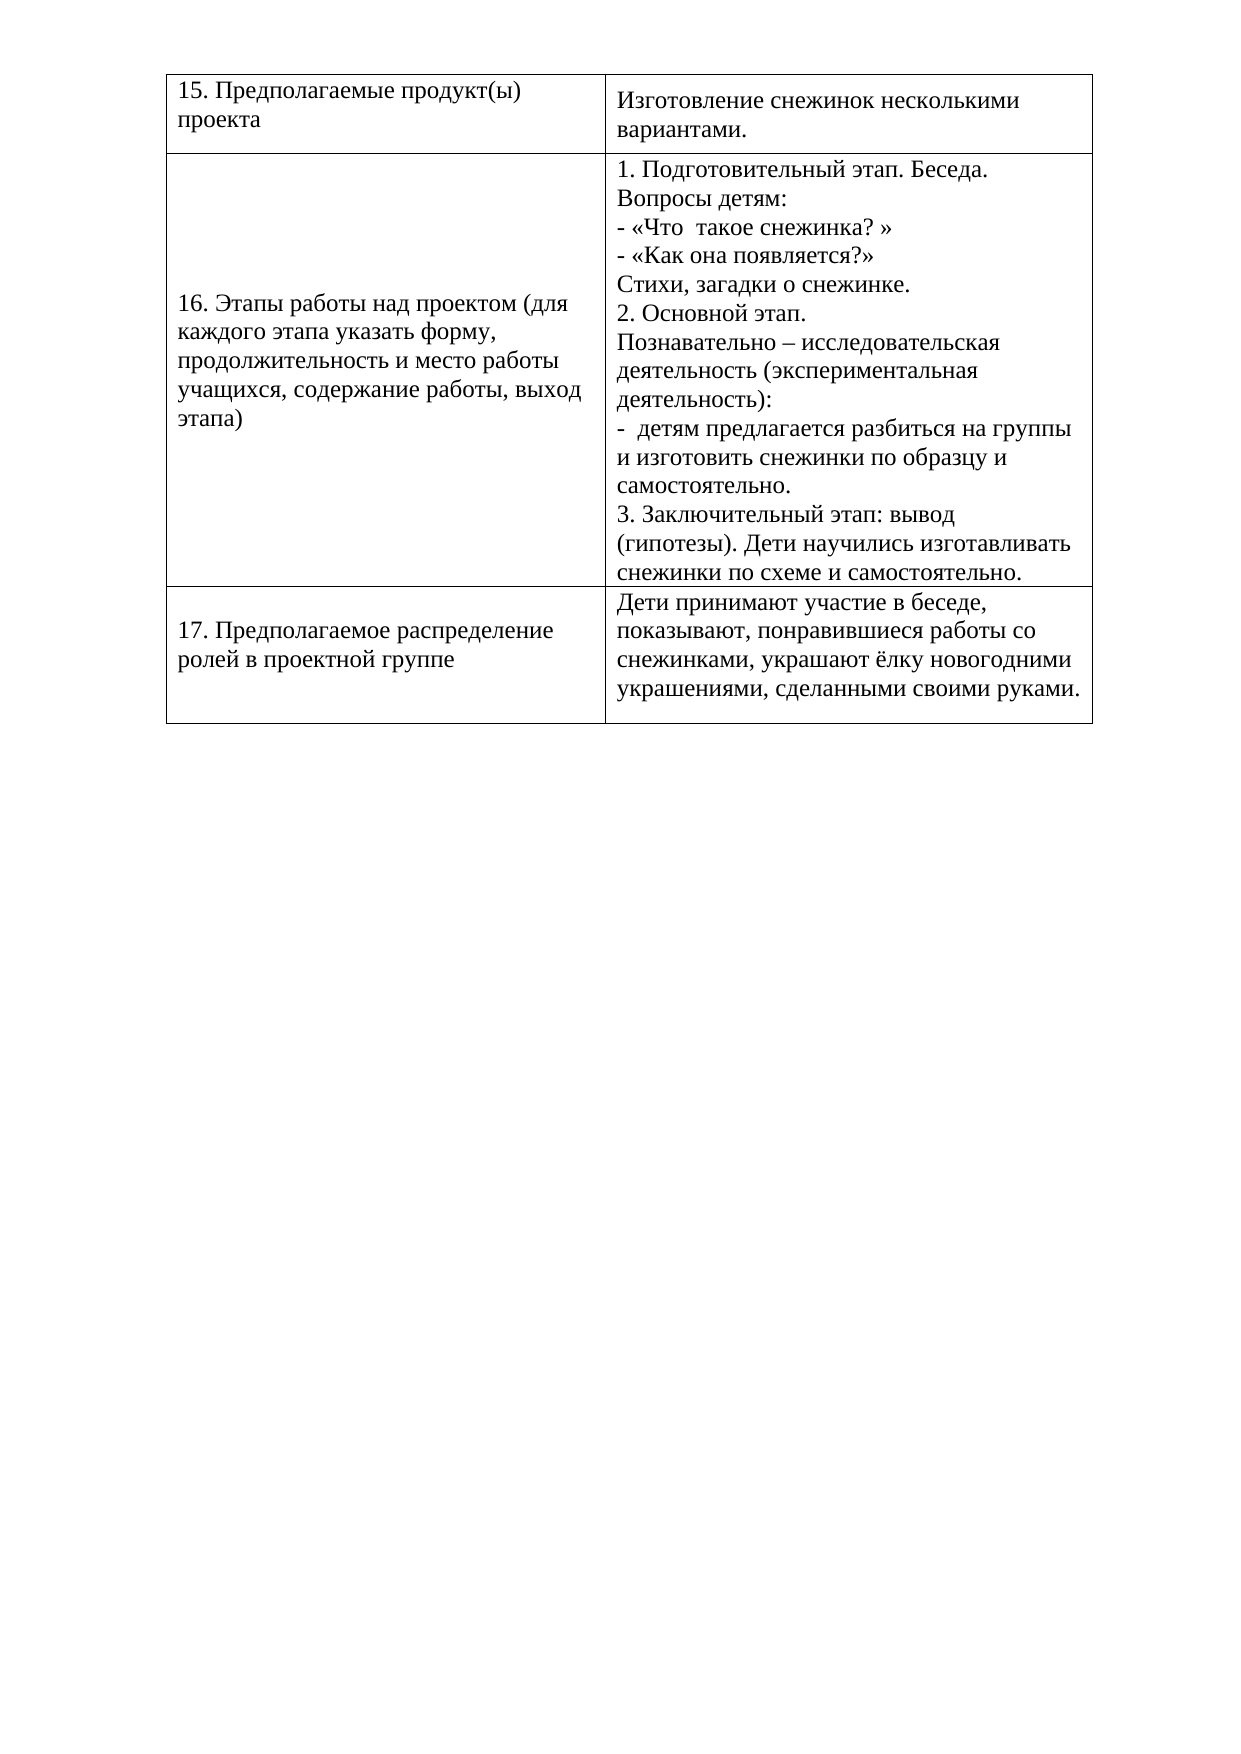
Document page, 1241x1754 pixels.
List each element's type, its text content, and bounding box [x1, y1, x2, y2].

table_cell 17. Предполагаемое распределение ролей в проектной группе [167, 587, 605, 722]
table_cell 16. Этапы работы над проектом (для каждого этапа указать форму, продолжительность и место работы учащихся, содержание работы, выход этапа) [167, 154, 605, 586]
table_header Изготовление снежинок несколькими вариантами. [606, 75, 1092, 153]
table_header 15. Предполагаемые продукт(ы) проекта [167, 75, 605, 153]
table_cell 1. Подготовительный этап. Беседа. Вопросы детям: - «Что такое снежинка? » - «Как она появляется?» Стихи, загадки о снежинке. 2. Основной этап. Познавательно – исследовательская деятельность (экспериментальная деятельность): - детям предлагается разбиться на группы и изготовить снежинки по образцу и самостоятельно. 3. Заключительный этап: вывод (гипотезы). Дети научились изготавливать снежинки по схеме и самостоятельно. [606, 154, 1092, 586]
table_cell Дети принимают участие в беседе, показывают, понравившиеся работы со снежинками, украшают ёлку новогодними украшениями, сделанными своими руками. [606, 587, 1092, 722]
